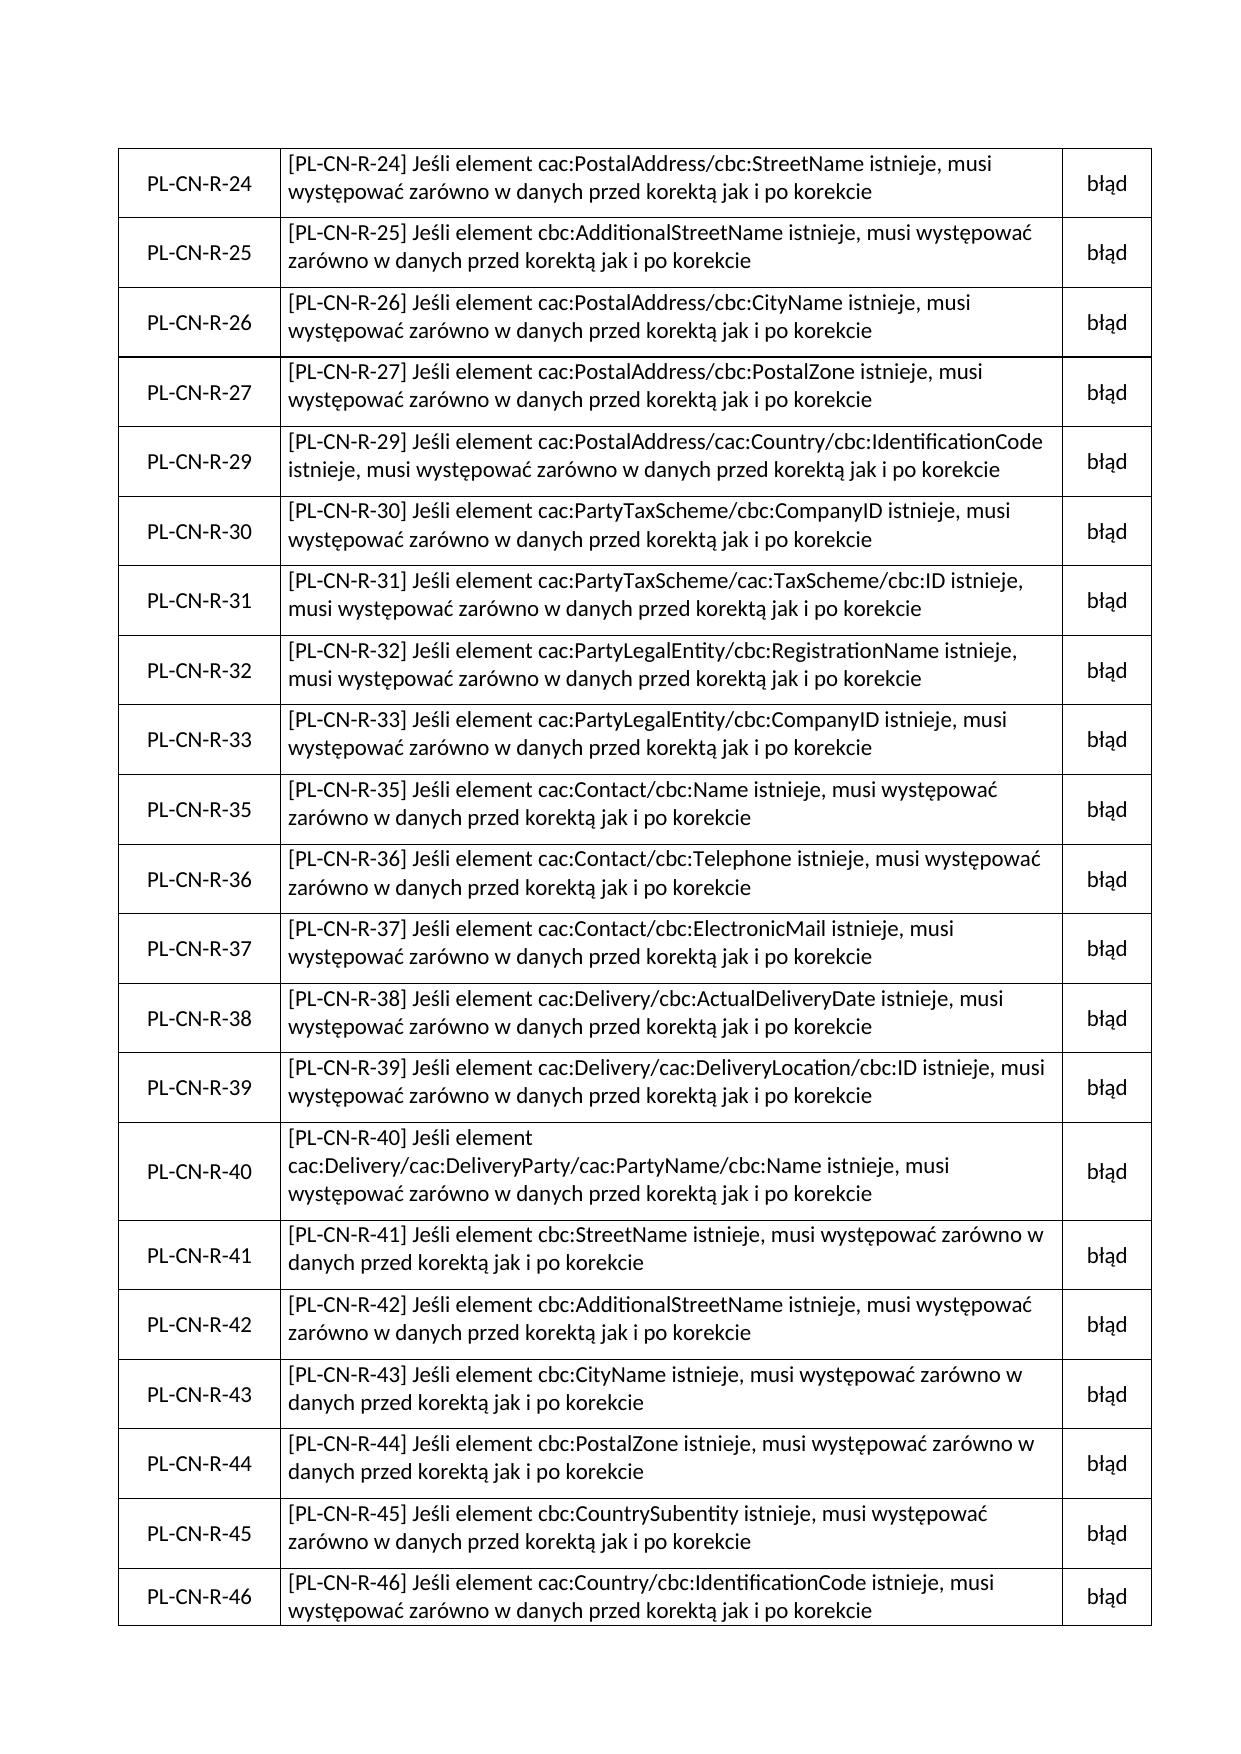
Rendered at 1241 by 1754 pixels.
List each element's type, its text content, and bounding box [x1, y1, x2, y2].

table_cell [PL-CN-R-37] Jeśli element cac:Contact/cbc:ElectronicMail istnieje, musi występować zarówno w danych przed korektą jak i po korekcie [281, 914, 1062, 983]
table_cell PL-CN-R-40 [119, 1123, 280, 1219]
table_cell [PL-CN-R-45] Jeśli element cbc:CountrySubentity istnieje, musi występować zarówno w danych przed korektą jak i po korekcie [281, 1499, 1062, 1567]
table_cell [PL-CN-R-38] Jeśli element cac:Delivery/cbc:ActualDeliveryDate istnieje, musi występować zarówno w danych przed korektą jak i po korekcie [281, 984, 1062, 1052]
table_cell błąd [1063, 427, 1151, 496]
table_cell [PL-CN-R-44] Jeśli element cbc:PostalZone istnieje, musi występować zarówno w danych przed korektą jak i po korekcie [281, 1429, 1062, 1498]
table_cell błąd [1063, 1360, 1151, 1428]
table_cell PL-CN-R-32 [119, 636, 280, 704]
table_cell [PL-CN-R-26] Jeśli element cac:PostalAddress/cbc:CityName istnieje, musi występować zarówno w danych przed korektą jak i po korekcie [281, 288, 1062, 356]
table_cell [PL-CN-R-42] Jeśli element cbc:AdditionalStreetName istnieje, musi występować zarówno w danych przed korektą jak i po korekcie [281, 1290, 1062, 1359]
table_cell PL-CN-R-25 [119, 218, 280, 287]
table_cell błąd [1063, 1429, 1151, 1498]
table_cell błąd [1063, 218, 1151, 287]
table_cell PL-CN-R-41 [119, 1221, 280, 1289]
table_cell PL-CN-R-37 [119, 914, 280, 983]
table_cell PL-CN-R-45 [119, 1499, 280, 1567]
table_cell [PL-CN-R-39] Jeśli element cac:Delivery/cac:DeliveryLocation/cbc:ID istnieje, musi występować zarówno w danych przed korektą jak i po korekcie [281, 1053, 1062, 1122]
table_cell PL-CN-R-39 [119, 1053, 280, 1122]
table_cell [PL-CN-R-32] Jeśli element cac:PartyLegalEntity/cbc:RegistrationName istnieje, musi występować zarówno w danych przed korektą jak i po korekcie [281, 636, 1062, 704]
table_cell błąd [1063, 1499, 1151, 1567]
table_cell PL-CN-R-26 [119, 288, 280, 356]
table_cell PL-CN-R-30 [119, 497, 280, 565]
table_cell błąd [1063, 984, 1151, 1052]
table_cell błąd [1063, 1053, 1151, 1122]
table_cell błąd [1063, 358, 1151, 426]
table_cell błąd [1063, 566, 1151, 635]
table_cell [PL-CN-R-25] Jeśli element cbc:AdditionalStreetName istnieje, musi występować zarówno w danych przed korektą jak i po korekcie [281, 218, 1062, 287]
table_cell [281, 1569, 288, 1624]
table_cell błąd [1063, 1569, 1151, 1624]
table_cell [PL-CN-R-43] Jeśli element cbc:CityName istnieje, musi występować zarówno w danych przed korektą jak i po korekcie [281, 1360, 1062, 1428]
table_cell błąd [1063, 705, 1151, 774]
table_cell [PL-CN-R-27] Jeśli element cac:PostalAddress/cbc:PostalZone istnieje, musi występować zarówno w danych przed korektą jak i po korekcie [281, 358, 1062, 426]
table_cell błąd [1063, 636, 1151, 704]
table_cell błąd [1063, 149, 1151, 217]
table_cell błąd [1063, 914, 1151, 983]
table_cell [PL-CN-R-24] Jeśli element cac:PostalAddress/cbc:StreetName istnieje, musi występować zarówno w danych przed korektą jak i po korekcie [281, 149, 1062, 217]
table_cell [PL-CN-R-29] Jeśli element cac:PostalAddress/cac:Country/cbc:IdentificationCode istnieje, musi występować zarówno w danych przed korektą jak i po korekcie [281, 427, 1062, 496]
table_cell błąd [1063, 1221, 1151, 1289]
table_cell błąd [1063, 775, 1151, 843]
table_cell błąd [1063, 845, 1151, 913]
table_cell PL-CN-R-33 [119, 705, 280, 774]
table_cell PL-CN-R-36 [119, 845, 280, 913]
table_cell PL-CN-R-44 [119, 1429, 280, 1498]
table_cell [PL-CN-R-33] Jeśli element cac:PartyLegalEntity/cbc:CompanyID istnieje, musi występować zarówno w danych przed korektą jak i po korekcie [281, 705, 1062, 774]
table_cell PL-CN-R-35 [119, 775, 280, 843]
table_cell błąd [1063, 1290, 1151, 1359]
table_cell PL-CN-R-42 [119, 1290, 280, 1359]
table_cell [PL-CN-R-31] Jeśli element cac:PartyTaxScheme/cac:TaxScheme/cbc:ID istnieje, musi występować zarówno w danych przed korektą jak i po korekcie [281, 566, 1062, 635]
table_cell [PL-CN-R-40] Jeśli element cac:Delivery/cac:DeliveryParty/cac:PartyName/cbc:Name istnieje, musi występować zarówno w danych przed korektą jak i po korekcie [281, 1123, 1062, 1219]
table_cell PL-CN-R-46 [119, 1569, 280, 1624]
table_cell PL-CN-R-38 [119, 984, 280, 1052]
table_cell [PL-CN-R-36] Jeśli element cac:Contact/cbc:Telephone istnieje, musi występować zarówno w danych przed korektą jak i po korekcie [281, 845, 1062, 913]
table_cell błąd [1063, 497, 1151, 565]
table_cell błąd [1063, 288, 1151, 356]
table_cell [PL-CN-R-41] Jeśli element cbc:StreetName istnieje, musi występować zarówno w danych przed korektą jak i po korekcie [281, 1221, 1062, 1289]
table_cell PL-CN-R-24 [119, 149, 280, 217]
table_cell [PL-CN-R-35] Jeśli element cac:Contact/cbc:Name istnieje, musi występować zarówno w danych przed korektą jak i po korekcie [281, 775, 1062, 843]
table_cell PL-CN-R-27 [119, 358, 280, 426]
table_cell [PL-CN-R-46] Jeśli element cac:Country/cbc:IdentificationCode istnieje, musi występować zarówno w danych przed korektą jak i po korekcie [873, 1569, 1062, 1624]
table_cell błąd [1063, 1123, 1151, 1219]
table_cell [PL-CN-R-30] Jeśli element cac:PartyTaxScheme/cbc:CompanyID istnieje, musi występować zarówno w danych przed korektą jak i po korekcie [281, 497, 1062, 565]
table_cell PL-CN-R-29 [119, 427, 280, 496]
table_cell PL-CN-R-43 [119, 1360, 280, 1428]
table_cell PL-CN-R-31 [119, 566, 280, 635]
